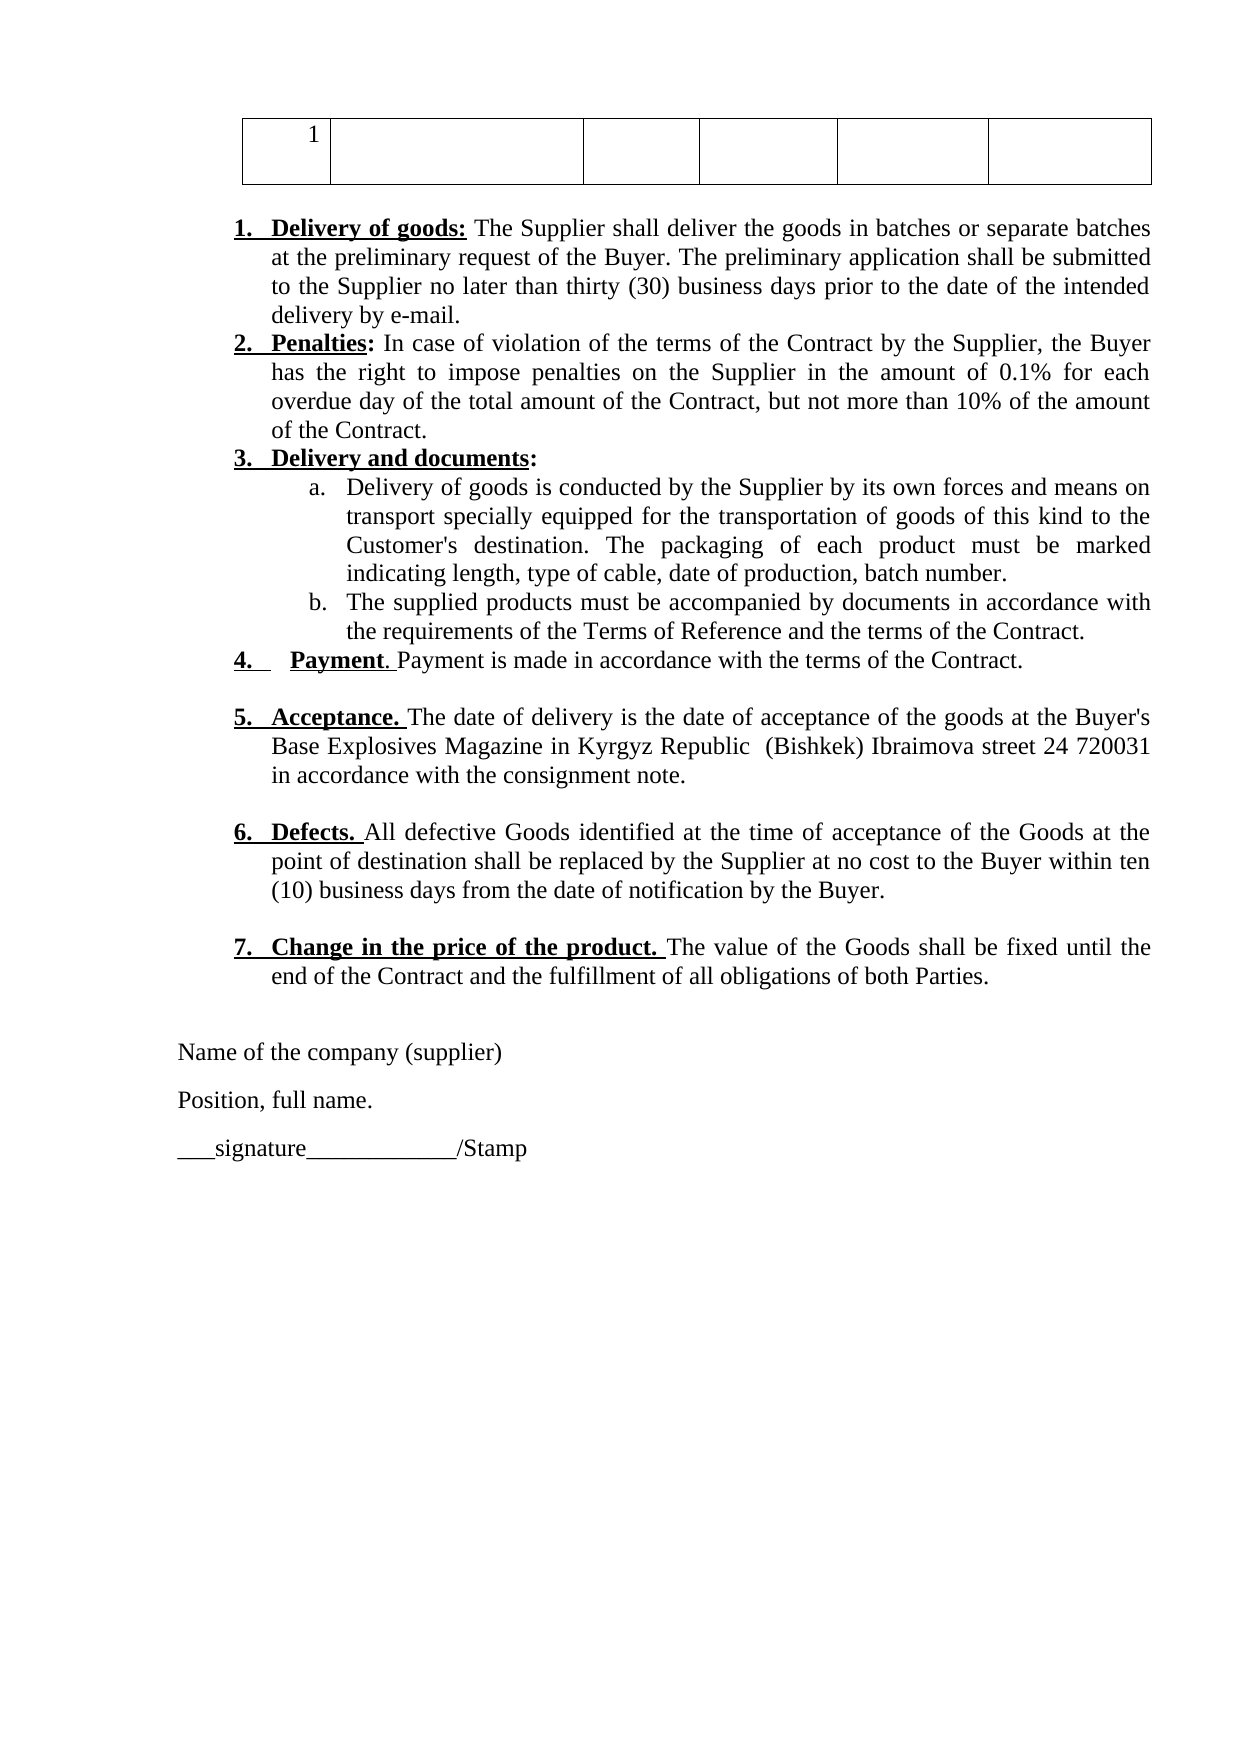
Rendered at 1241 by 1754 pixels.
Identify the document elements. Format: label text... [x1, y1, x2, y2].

list Penalties: In case of violation of the terms of the Contract by the Supplier, the Buyer has the right to impose penalties on the Supplier in the amount of 0.1% for each overdue day of the total amount of the Contract, but not more than 10% of the amount of the Contract. [233, 328, 1152, 443]
list Delivery and documents: [233, 443, 1152, 472]
text Name of the company (supplier) [177, 1037, 1152, 1066]
list Acceptance. The date of delivery is the date of acceptance of the goods at the Buyer's Base Explosives Magazine in Kyrgyz Republic (Bishkek) Ibraimova street 24 720031 in accordance with the consignment note. [233, 702, 1152, 788]
text Position, full name. [177, 1085, 1152, 1114]
list The supplied products must be accompanied by documents in accordance with the requirements of the Terms of Reference and the terms of the Contract. [308, 587, 1152, 645]
table_cell [700, 119, 837, 184]
text ___signature____________/Stamp [177, 1133, 1152, 1162]
list Delivery of goods: The Supplier shall deliver the goods in batches or separate batches at the preliminary request of the Buyer. The preliminary application shall be submitted to the Supplier no later than thirty (30) business days prior to the date of the intended delivery by e-mail. [233, 213, 1152, 328]
list Delivery of goods is conducted by the Supplier by its own forces and means on transport specially equipped for the transportation of goods of this kind to the Customer's destination. The packaging of each product must be marked indicating length, type of cable, date of production, batch number. [308, 472, 1152, 587]
table_cell [989, 119, 1151, 184]
table_cell [584, 119, 699, 184]
list Defects. All defective Goods identified at the time of acceptance of the Goods at the point of destination shall be replaced by the Supplier at no cost to the Buyer within ten (10) business days from the date of notification by the Buyer. [233, 817, 1152, 903]
table_cell [331, 119, 583, 184]
list Payment. Payment is made in accordance with the terms of the Contract. [233, 645, 1152, 673]
table_cell [838, 119, 988, 184]
list Change in the price of the product. The value of the Goods shall be fixed until the end of the Contract and the fulfillment of all obligations of both Parties. [233, 932, 1152, 990]
table_cell 1 [243, 119, 330, 184]
